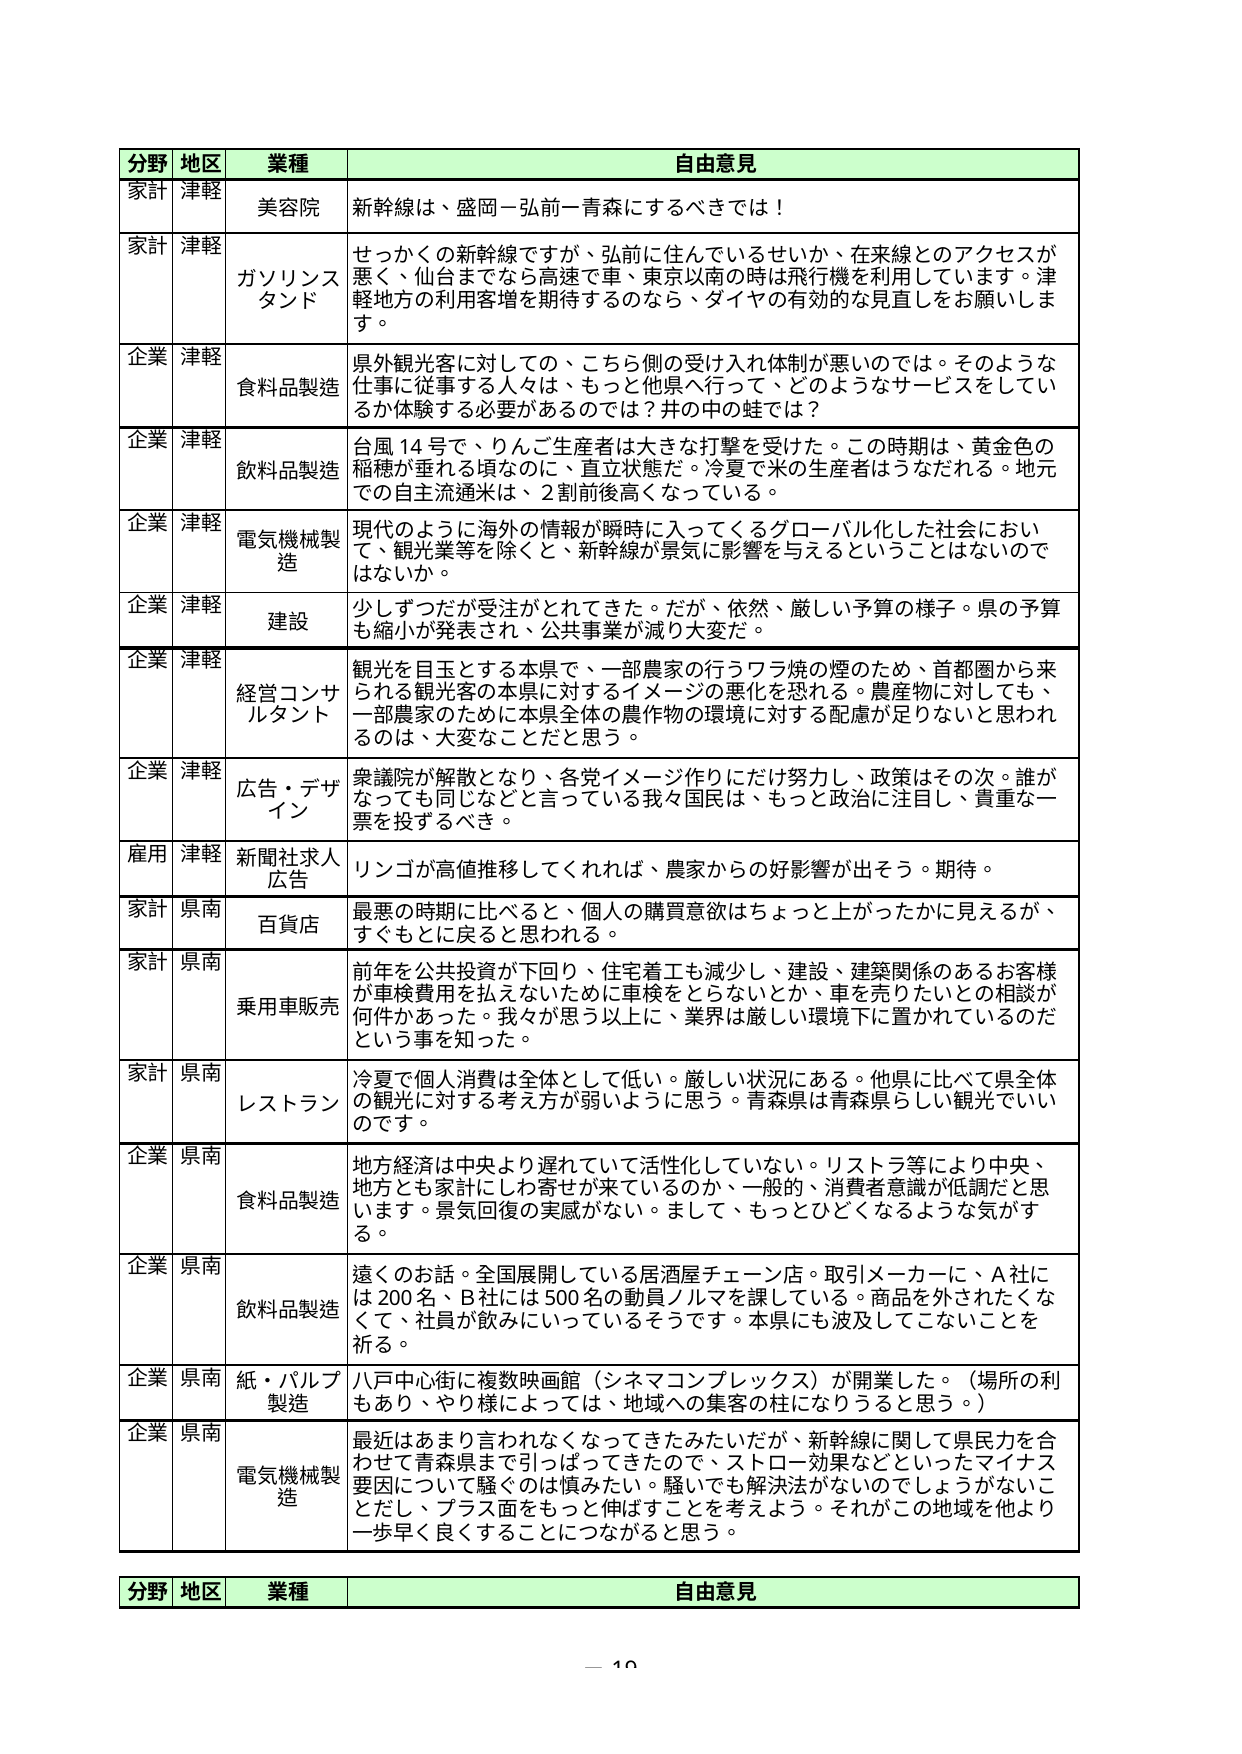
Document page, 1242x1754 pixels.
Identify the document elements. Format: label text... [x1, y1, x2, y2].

table_cell 企業 [120, 345, 172, 426]
table_cell 企業 [120, 1366, 172, 1418]
table_cell 津軽 [173, 429, 225, 509]
table_cell ガソリンスタンド [226, 234, 347, 343]
table_cell 津軽 [173, 234, 225, 343]
table_cell 八戸中心街に複数映画館（シネマコンプレックス）が開業した。（場所の利もあり、やり様によっては、地域への集客の柱になりうると思う。） [348, 1366, 1078, 1418]
table_cell 県南 [173, 898, 225, 948]
table_cell 企業 [120, 511, 172, 592]
table_cell 地方経済は中央より遅れていて活性化していない。リストラ等により中央、地方とも家計にしわ寄せが来ているのか、一般的、消費者意識が低調だと思います。景気回復の実感がない。まして、もっとひどくなるような気がする。 [348, 1145, 1078, 1253]
table_cell 乗用車販売 [226, 951, 347, 1059]
table_cell 県南 [173, 951, 225, 1059]
table_cell 企業 [120, 1422, 172, 1550]
table_cell 衆議院が解散となり、各党イメージ作りにだけ努力し、政策はその次。誰がなっても同じなどと言っている我々国民は、もっと政治に注目し、貴重な一票を投ずるべき。 [348, 759, 1078, 840]
table_header 業種 [226, 1578, 347, 1606]
table_cell 飲料品製造 [226, 1255, 347, 1364]
table_cell 新聞社求人広告 [226, 842, 347, 895]
table_cell 百貨店 [226, 898, 347, 948]
table_header 分野 [120, 150, 172, 178]
table_cell 冷夏で個人消費は全体として低い。厳しい状況にある。他県に比べて県全体の観光に対する考え方が弱いように思う。青森県は青森県らしい観光でいいのです。 [348, 1061, 1078, 1142]
table_cell 津軽 [173, 181, 225, 232]
table_cell 前年を公共投資が下回り、住宅着工も減少し、建設、建築関係のあるお客様が車検費用を払えないために車検をとらないとか、車を売りたいとの相談が何件かあった。我々が思う以上に、業界は厳しい環境下に置かれているのだという事を知った。 [348, 951, 1078, 1059]
table_header 地区 [173, 1578, 225, 1606]
table_cell 家計 [120, 181, 172, 232]
table_header 地区 [173, 150, 225, 178]
table_cell 県南 [173, 1366, 225, 1418]
table_cell 最悪の時期に比べると、個人の購買意欲はちょっと上がったかに見えるが、すぐもとに戻ると思われる。 [348, 898, 1078, 948]
table_cell 新幹線は、盛岡－弘前ー青森にするべきでは！ [348, 181, 1078, 232]
table_cell 電気機械製造 [226, 1422, 347, 1550]
table_header 分野 [120, 1578, 172, 1606]
table_cell 家計 [120, 898, 172, 948]
table_cell 広告・デザイン [226, 759, 347, 840]
table_header 自由意見 [348, 150, 1078, 178]
table_cell 津軽 [173, 650, 225, 757]
table_cell 紙・パルプ製造 [226, 1366, 347, 1418]
table_cell 企業 [120, 1145, 172, 1253]
table_cell 雇用 [120, 842, 172, 895]
table_cell 観光を目玉とする本県で、一部農家の行うワラ焼の煙のため、首都圏から来られる観光客の本県に対するイメージの悪化を恐れる。農産物に対しても、一部農家のために本県全体の農作物の環境に対する配慮が足りないと思われるのは、大変なことだと思う。 [348, 650, 1078, 757]
table_cell 現代のように海外の情報が瞬時に入ってくるグローバル化した社会において、観光業等を除くと、新幹線が景気に影響を与えるということはないのではないか。 [348, 511, 1078, 592]
table_cell せっかくの新幹線ですが、弘前に住んでいるせいか、在来線とのアクセスが悪く、仙台までなら高速で車、東京以南の時は飛行機を利用しています。津軽地方の利用客増を期待するのなら、ダイヤの有効的な見直しをお願いします。 [348, 234, 1078, 343]
table_cell 食料品製造 [226, 345, 347, 426]
table_cell 津軽 [173, 759, 225, 840]
table_cell 県外観光客に対しての、こちら側の受け入れ体制が悪いのでは。そのような仕事に従事する人々は、もっと他県へ行って、どのようなサービスをしているか体験する必要があるのでは？井の中の蛙では？ [348, 345, 1078, 426]
table_cell 津軽 [173, 842, 225, 895]
table_cell 津軽 [173, 345, 225, 426]
table_cell 企業 [120, 593, 172, 646]
table_cell 企業 [120, 429, 172, 509]
table_cell 飲料品製造 [226, 429, 347, 509]
table_cell 最近はあまり言われなくなってきたみたいだが、新幹線に関して県民力を合わせて青森県まで引っぱってきたので、ストロー効果などといったマイナス要因について騒ぐのは慎みたい。騒いでも解決法がないのでしょうがないことだし、プラス面をもっと伸ばすことを考えよう。それがこの地域を他より一歩早く良くすることにつながると思う。 [348, 1422, 1078, 1550]
table_header 業種 [226, 150, 347, 178]
table_cell 企業 [120, 759, 172, 840]
table_cell 県南 [173, 1422, 225, 1550]
table_cell リンゴが高値推移してくれれば、農家からの好影響が出そう。期待。 [348, 842, 1078, 895]
table_cell 県南 [173, 1061, 225, 1142]
table_cell レストラン [226, 1061, 347, 1142]
table_cell 少しずつだが受注がとれてきた。だが、依然、厳しい予算の様子。県の予算も縮小が発表され、公共事業が減り大変だ。 [348, 593, 1078, 646]
table_cell 台風14号で、りんご生産者は大きな打撃を受けた。この時期は、黄金色の稲穂が垂れる頃なのに、直立状態だ。冷夏で米の生産者はうなだれる。地元での自主流通米は、２割前後高くなっている。 [348, 429, 1078, 509]
table_cell 津軽 [173, 593, 225, 646]
table_cell 県南 [173, 1255, 225, 1364]
table_cell 建設 [226, 593, 347, 646]
table_cell 遠くのお話。全国展開している居酒屋チェーン店。取引メーカーに、Ａ社には200名、Ｂ社には500名の動員ノルマを課している。商品を外されたくなくて、社員が飲みにいっているそうです。本県にも波及してこないことを祈る。 [348, 1255, 1078, 1364]
table_cell 家計 [120, 1061, 172, 1142]
table_cell 家計 [120, 234, 172, 343]
table_cell 経営コンサルタント [226, 650, 347, 757]
table_cell 食料品製造 [226, 1145, 347, 1253]
table_cell 家計 [120, 951, 172, 1059]
table_cell 企業 [120, 1255, 172, 1364]
table_cell 津軽 [173, 511, 225, 592]
table_cell 電気機械製造 [226, 511, 347, 592]
table_header 自由意見 [348, 1578, 1078, 1606]
table_cell 県南 [173, 1145, 225, 1253]
table_cell 美容院 [226, 181, 347, 232]
table_cell 企業 [120, 650, 172, 757]
